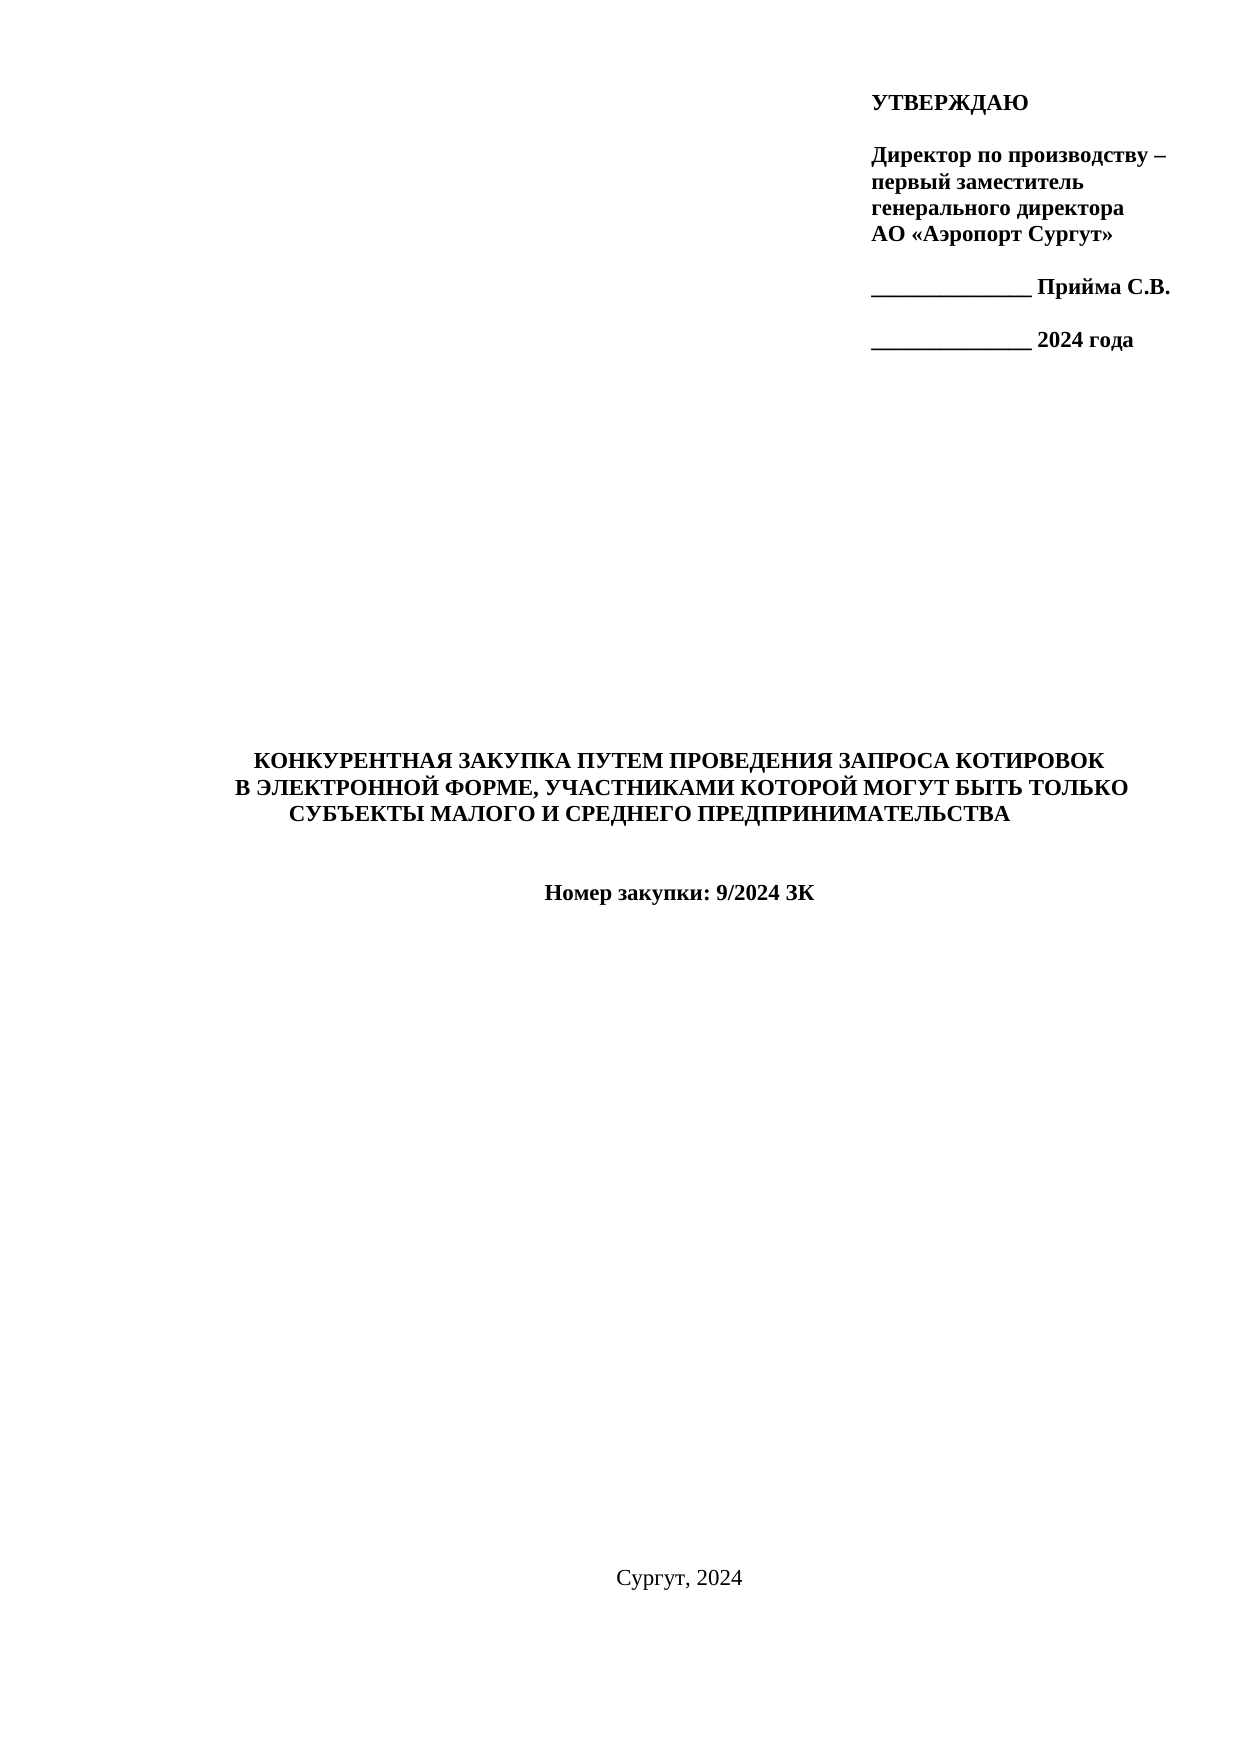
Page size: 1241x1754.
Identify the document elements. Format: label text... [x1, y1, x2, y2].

text генерального директора [856, 194, 1181, 220]
text В ЭЛЕКТРОННОЙ ФОРМЕ, УЧАСТНИКАМИ КОТОРОЙ МОГУТ БЫТЬ ТОЛЬКО СУБЪЕКТЫ МАЛОГО И СРЕДНЕГО ПРЕДПРИНИМАТЕЛЬСТВА [118, 774, 1181, 827]
text УТВЕРЖДАЮ [856, 89, 1181, 115]
text первый заместитель [856, 168, 1181, 194]
text Сургут, 2024 [118, 1564, 1181, 1591]
text ______________ Прийма С.В. [856, 273, 1181, 299]
text ______________ 2024 года [856, 326, 1181, 352]
text Директор по производству – [856, 141, 1181, 168]
text КОНКУРЕНТНАЯ ЗАКУПКА ПУТЕМ ПРОВЕДЕНИЯ ЗАПРОСА КОТИРОВОК [118, 747, 1181, 774]
text АО «Аэропорт Сургут» [856, 220, 1181, 247]
text Номер закупки: 9/2024 ЗК [118, 879, 1181, 906]
